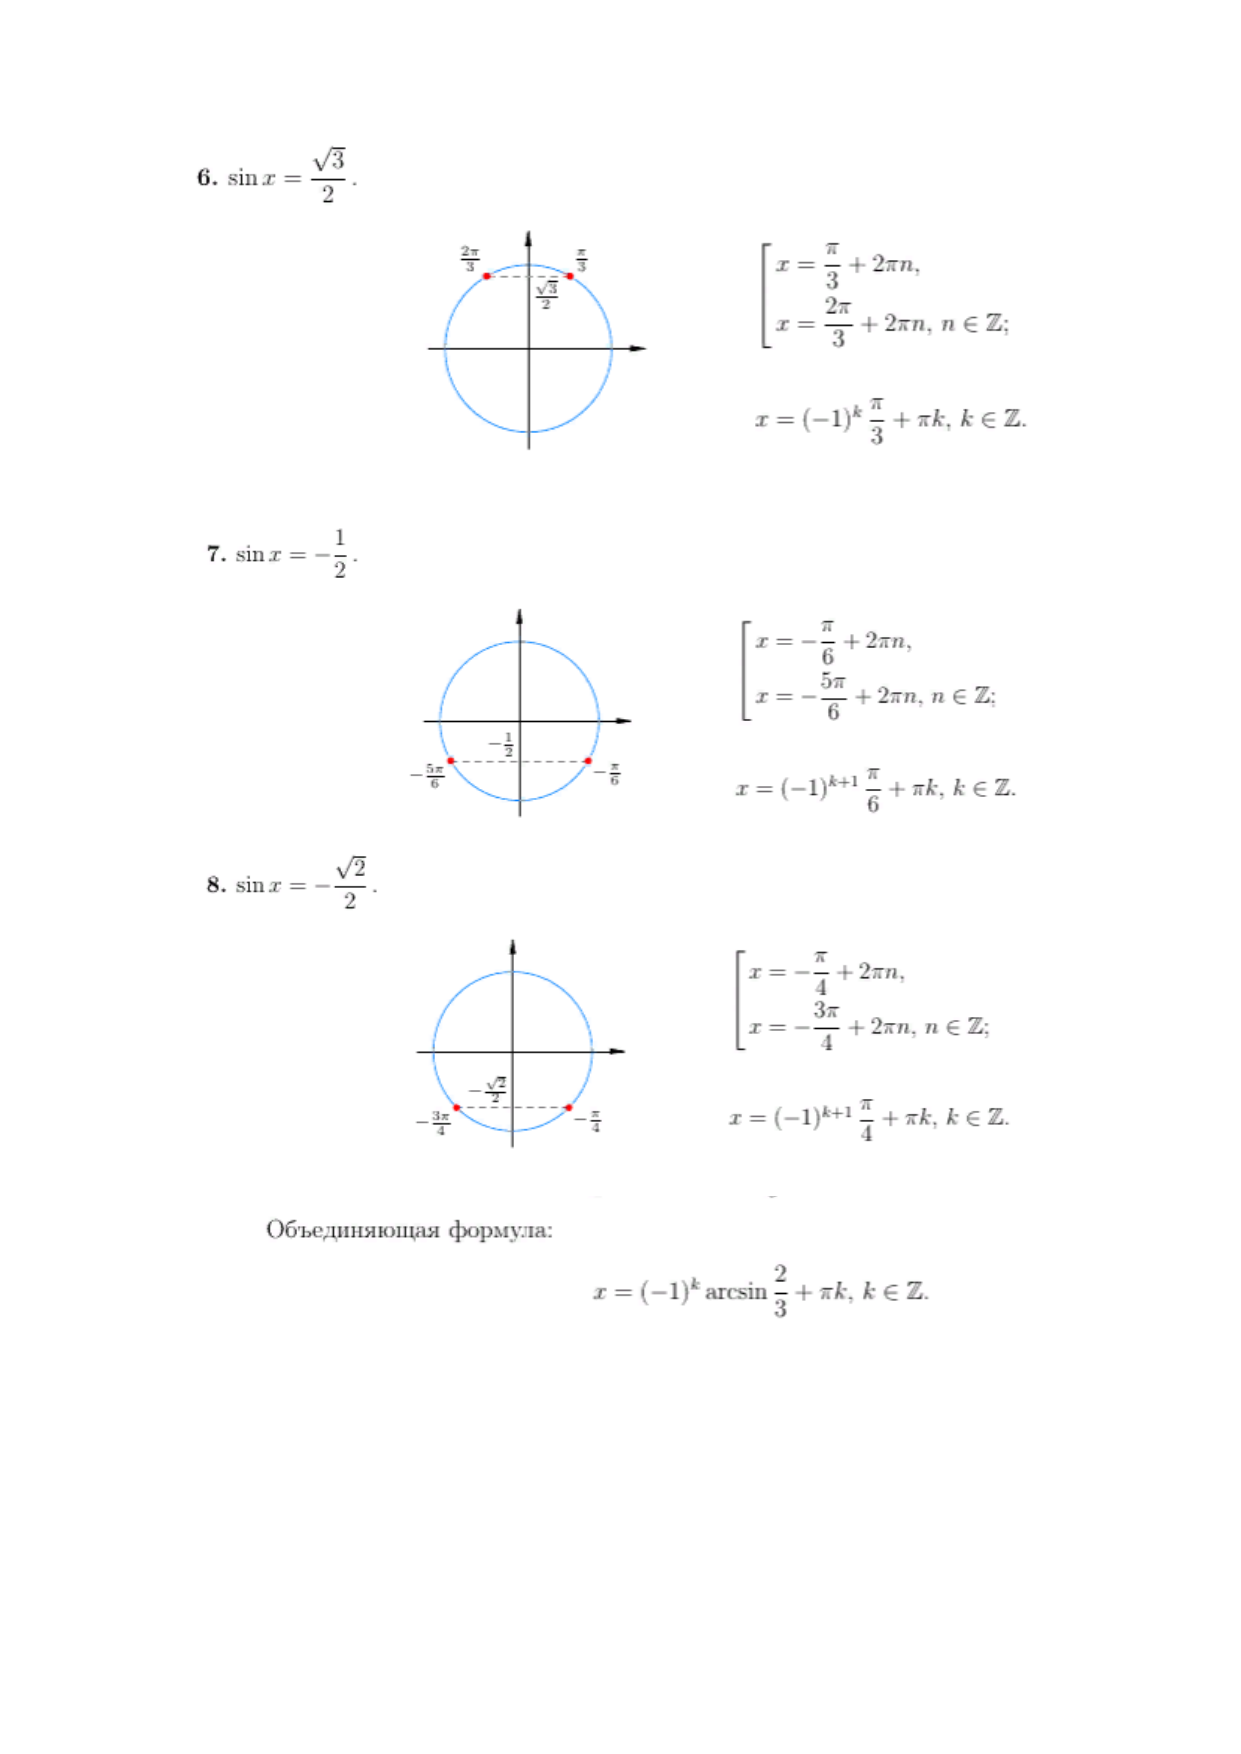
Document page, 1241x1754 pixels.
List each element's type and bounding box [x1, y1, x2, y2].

picture [251, 1196, 970, 1342]
picture [177, 493, 1152, 1171]
picture [177, 118, 1073, 469]
